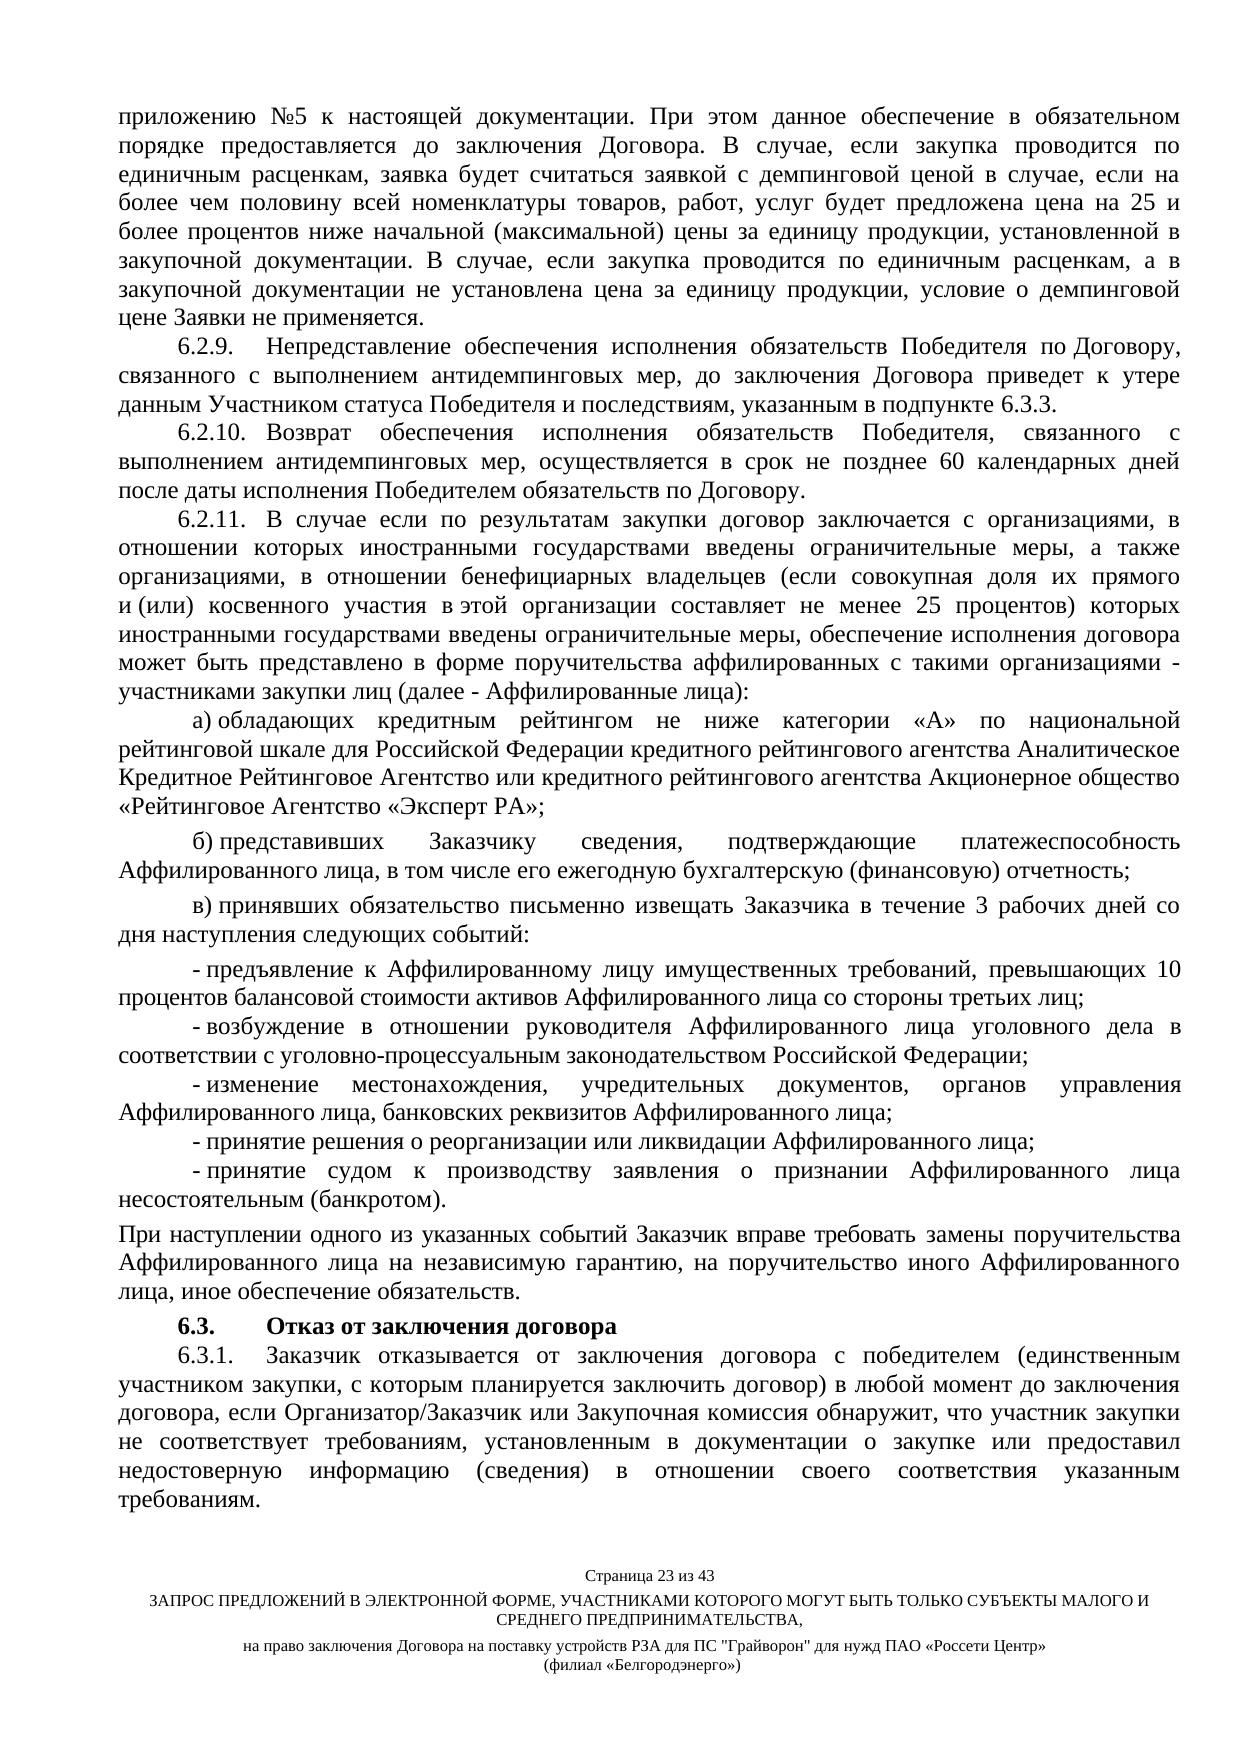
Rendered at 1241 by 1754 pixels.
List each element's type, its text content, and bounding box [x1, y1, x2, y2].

subtitle Отказ от заключения договора [118, 1311, 1181, 1340]
text б) представивших Заказчику сведения, подтверждающие платежеспособность Аффилированного лица, в том числе его ежегодную бухгалтерскую (финансовую) отчетность; [118, 826, 1181, 884]
text - принятие судом к производству заявления о признании Аффилированного лица несостоятельным (банкротом). [118, 1155, 1181, 1212]
subtitle Возврат обеспечения исполнения обязательств Победителя, связанного с выполнением антидемпинговых мер, осуществляется в срок не позднее 60 календарных дней после даты исполнения Победителем обязательств по Договору. [118, 417, 1181, 504]
list возбуждение в отношении руководителя Аффилированного лица уголовного дела в соответствии с уголовно-процессуальным законодательством Российской Федерации; [118, 1011, 1181, 1069]
subtitle В случае если по результатам закупки договор заключается с организациями, в отношении которых иностранными государствами введены ограничительные меры, а также организациями, в отношении бенефициарных владельцев (если совокупная доля их прямого и (или) косвенного участия в этой организации составляет не менее 25 процентов) которых иностранными государствами введены ограничительные меры, обеспечение исполнения договора может быть представлено в форме поручительства аффилированных с такими организациями - участниками закупки лиц (далее - Аффилированные лица): [118, 504, 1181, 705]
text При наступлении одного из указанных событий Заказчик вправе требовать замены поручительства Аффилированного лица на независимую гарантию, на поручительство иного Аффилированного лица, иное обеспечение обязательств. [118, 1219, 1181, 1305]
subtitle Заказчик отказывается от заключения договора с победителем (единственным участником закупки, с которым планируется заключить договор) в любой момент до заключения договора, если Организатор/Заказчик или Закупочная комиссия обнаружит, что участник закупки не соответствует требованиям, установленным в документации о закупке или предоставил недостоверную информацию (сведения) в отношении своего соответствия указанным требованиям. [118, 1340, 1181, 1512]
list принятие решения о реорганизации или ликвидации Аффилированного лица; [118, 1126, 1181, 1155]
text в) принявших обязательство письменно извещать Заказчика в течение 3 рабочих дней со дня наступления следующих событий: [118, 890, 1181, 947]
list предъявление к Аффилированному лицу имущественных требований, превышающих 10 процентов балансовой стоимости активов Аффилированного лица со стороны третьих лиц; [118, 954, 1181, 1011]
subtitle Непредставление обеспечения исполнения обязательств Победителя по Договору, связанного с выполнением антидемпинговых мер, до заключения Договора приведет к утере данным Участником статуса Победителя и последствиям, указанным в подпункте 6.3.3. [118, 331, 1181, 417]
text а) обладающих кредитным рейтингом не ниже категории «А» по национальной рейтинговой шкале для Российской Федерации кредитного рейтингового агентства Аналитическое Кредитное Рейтинговое Агентство или кредитного рейтингового агентства Акционерное общество «Рейтинговое Агентство «Эксперт РА»; [118, 705, 1181, 820]
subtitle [118, 101, 1181, 331]
list изменение местонахождения, учредительных документов, органов управления Аффилированного лица, банковских реквизитов Аффилированного лица; [118, 1069, 1181, 1126]
